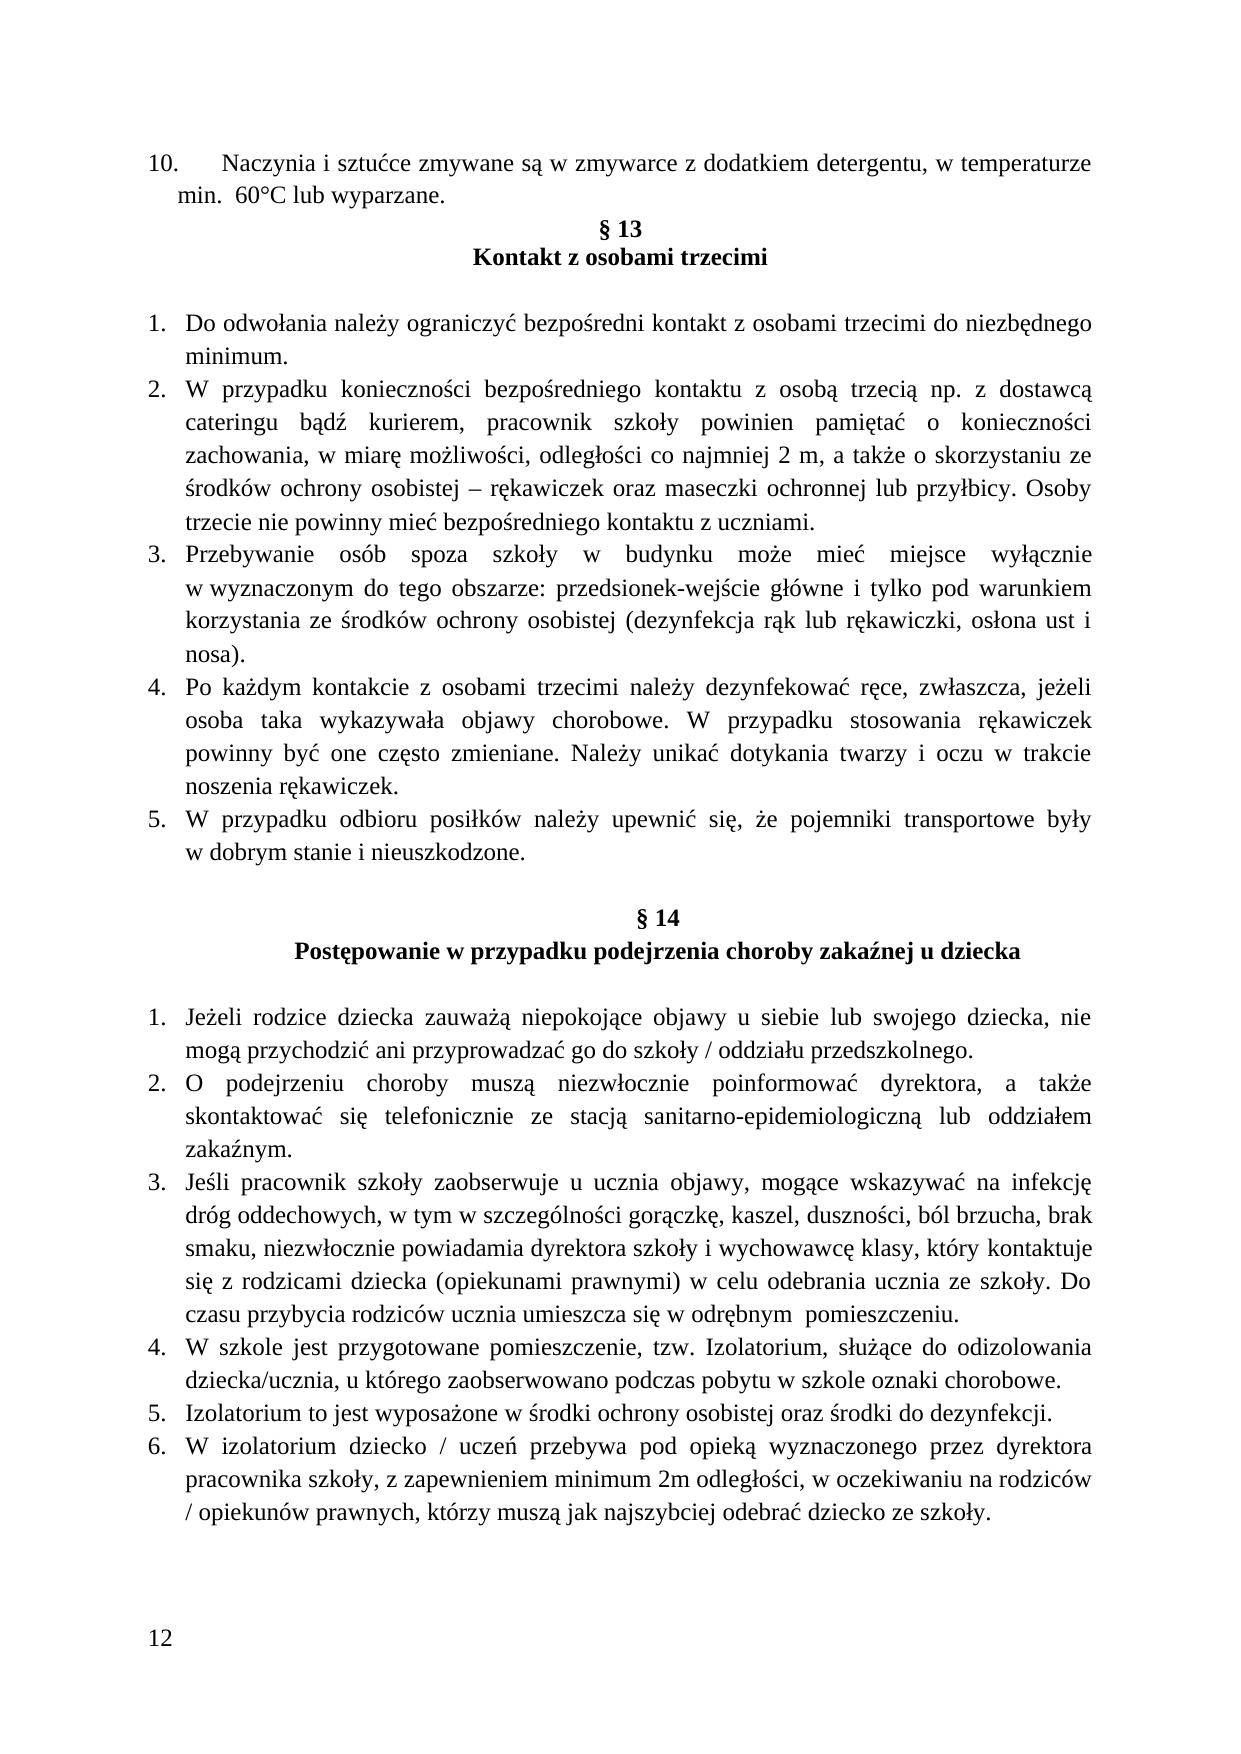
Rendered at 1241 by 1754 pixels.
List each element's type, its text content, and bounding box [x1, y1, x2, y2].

list W przypadku odbioru posiłków należy upewnić się, że pojemniki transportowe były w dobrym stanie i nieuszkodzone. [148, 804, 1093, 866]
list Przebywanie osób spoza szkoły w budynku może mieć miejsce wyłącznie w wyznaczonym do tego obszarze: przedsionek-wejście główne i tylko pod warunkiem korzystania ze środków ochrony osobistej (dezynfekcja rąk lub rękawiczki, osłona ust i nosa). [148, 539, 1093, 667]
list Jeżeli rodzice dziecka zauważą niepokojące objawy u siebie lub swojego dziecka, nie mogą przychodzić ani przyprowadzać go do szkoły / oddziału przedszkolnego. [148, 1002, 1093, 1064]
list Do odwołania należy ograniczyć bezpośredni kontakt z osobami trzecimi do niezbędnego minimum. [148, 308, 1093, 370]
list W przypadku konieczności bezpośredniego kontaktu z osobą trzecią np. z dostawcą cateringu bądź kurierem, pracownik szkoły powinien pamiętać o konieczności zachowania, w miarę możliwości, odległości co najmniej 2 m, a także o skorzystaniu ze środków ochrony osobistej – rękawiczek oraz maseczki ochronnej lub przyłbicy. Osoby trzecie nie powinny mieć bezpośredniego kontaktu z uczniami. [148, 374, 1093, 535]
list Postępowanie w przypadku podejrzenia choroby zakaźnej u dziecka [223, 936, 1093, 964]
list § 14 [223, 903, 1093, 932]
list Naczynia i sztućce zmywane są w zmywarce z dodatkiem detergentu, w temperaturze min. 60°C lub wyparzane. [148, 148, 1093, 209]
text § 13 [148, 214, 1093, 242]
list Po każdym kontakcie z osobami trzecimi należy dezynfekować ręce, zwłaszcza, jeżeli osoba taka wykazywała objawy chorobowe. W przypadku stosowania rękawiczek powinny być one często zmieniane. Należy unikać dotykania twarzy i oczu w trakcie noszenia rękawiczek. [148, 672, 1093, 799]
list W szkole jest przygotowane pomieszczenie, tzw. Izolatorium, służące do odizolowania dziecka/ucznia, u którego zaobserwowano podczas pobytu w szkole oznaki chorobowe. [148, 1332, 1093, 1394]
list Jeśli pracownik szkoły zaobserwuje u ucznia objawy, mogące wskazywać na infekcję dróg oddechowych, w tym w szczególności gorączkę, kaszel, duszności, ból brzucha, brak smaku, niezwłocznie powiadamia dyrektora szkoły i wychowawcę klasy, który kontaktuje się z rodzicami dziecka (opiekunami prawnymi) w celu odebrania ucznia ze szkoły. Do czasu przybycia rodziców ucznia umieszcza się w odrębnym pomieszczeniu. [148, 1167, 1093, 1328]
text Kontakt z osobami trzecimi [148, 242, 1093, 271]
list W izolatorium dziecko / uczeń przebywa pod opieką wyznaczonego przez dyrektora pracownika szkoły, z zapewnieniem minimum 2m odległości, w oczekiwaniu na rodziców / opiekunów prawnych, którzy muszą jak najszybciej odebrać dziecko ze szkoły. [148, 1431, 1093, 1526]
list Izolatorium to jest wyposażone w środki ochrony osobistej oraz środki do dezynfekcji. [148, 1398, 1093, 1427]
list O podejrzeniu choroby muszą niezwłocznie poinformować dyrektora, a także skontaktować się telefonicznie ze stacją sanitarno-epidemiologiczną lub oddziałem zakaźnym. [148, 1068, 1093, 1163]
